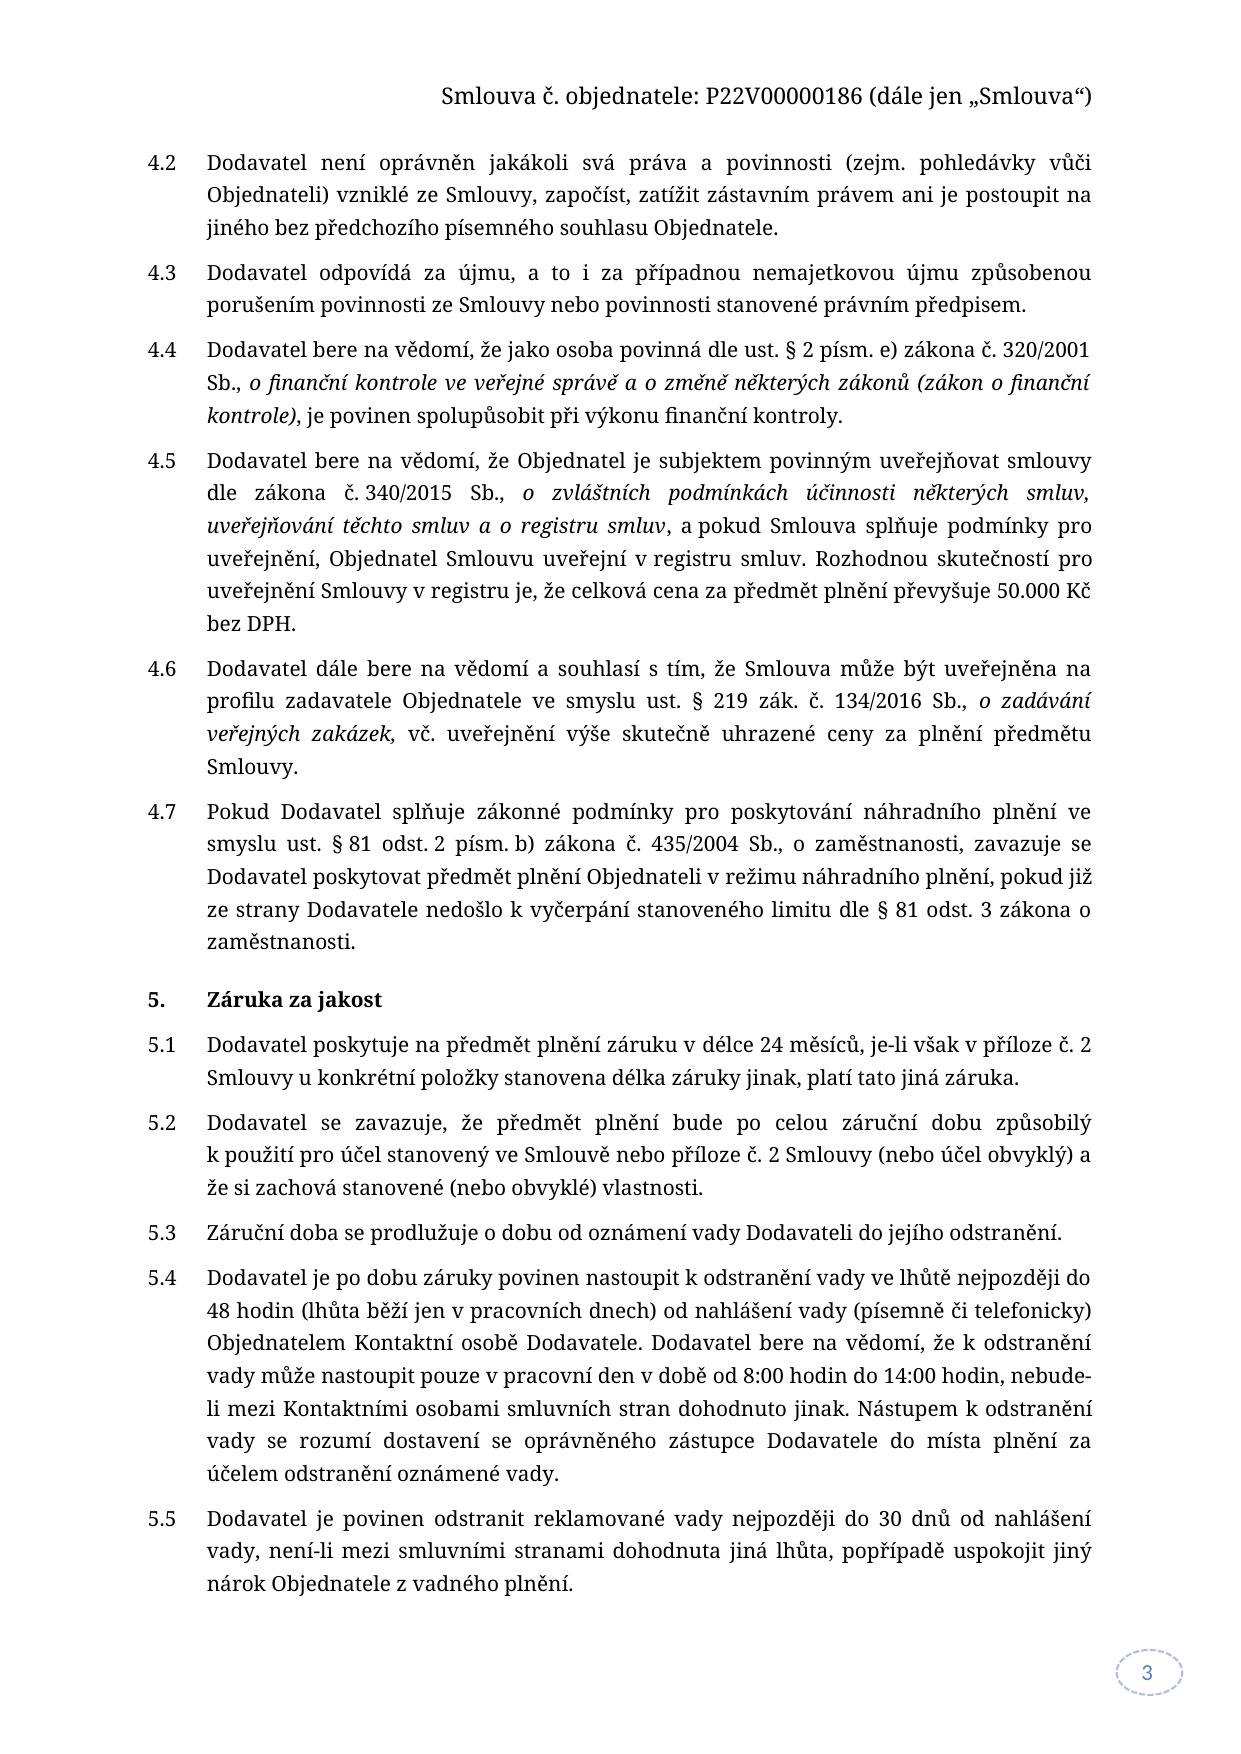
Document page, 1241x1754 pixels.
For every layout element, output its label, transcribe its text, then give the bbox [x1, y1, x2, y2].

list Dodavatel poskytuje na předmět plnění záruku v délce 24 měsíců, je-li však v příloze č. 2 Smlouvy u konkrétní položky stanovena délka záruky jinak, platí tato jiná záruka. [148, 1030, 1093, 1091]
list Dodavatel je povinen odstranit reklamované vady nejpozději do 30 dnů od nahlášení vady, není-li mezi smluvními stranami dohodnuta jiná lhůta, popřípadě uspokojit jiný nárok Objednatele z vadného plnění. [148, 1504, 1093, 1598]
list Dodavatel bere na vědomí, že Objednatel je subjektem povinným uveřejňovat smlouvy dle zákona č. 340/2015 Sb., o zvláštních podmínkách účinnosti některých smluv, uveřejňování těchto smluv a o registru smluv, a pokud Smlouva splňuje podmínky pro uveřejnění, Objednatel Smlouvu uveřejní v registru smluv. Rozhodnou skutečností pro uveřejnění Smlouvy v registru je, že celková cena za předmět plnění převyšuje 50.000 Kč bez DPH. [148, 446, 1093, 637]
list Záruka za jakost [148, 985, 1093, 1013]
list Pokud Dodavatel splňuje zákonné podmínky pro poskytování náhradního plnění ve smyslu ust. § 81 odst. 2 písm. b) zákona č. 435/2004 Sb., o zaměstnanosti, zavazuje se Dodavatel poskytovat předmět plnění Objednateli v režimu náhradního plnění, pokud již ze strany Dodavatele nedošlo k vyčerpání stanoveného limitu dle § 81 odst. 3 zákona o zaměstnanosti. [148, 797, 1093, 956]
list Záruční doba se prodlužuje o dobu od oznámení vady Dodavateli do jejího odstranění. [148, 1218, 1093, 1247]
list Dodavatel se zavazuje, že předmět plnění bude po celou záruční dobu způsobilý k použití pro účel stanovený ve Smlouvě nebo příloze č. 2 Smlouvy (nebo účel obvyklý) a že si zachová stanovené (nebo obvyklé) vlastnosti. [148, 1108, 1093, 1201]
list Dodavatel odpovídá za újmu, a to i za případnou nemajetkovou újmu způsobenou porušením povinnosti ze Smlouvy nebo povinnosti stanovené právním předpisem. [148, 258, 1093, 319]
list Dodavatel je po dobu záruky povinen nastoupit k odstranění vady ve lhůtě nejpozději do 48 hodin (lhůta běží jen v pracovních dnech) od nahlášení vady (písemně či telefonicky) Objednatelem Kontaktní osobě Dodavatele. Dodavatel bere na vědomí, že k odstranění vady může nastoupit pouze v pracovní den v době od 8:00 hodin do 14:00 hodin, nebude-li mezi Kontaktními osobami smluvních stran dohodnuto jinak. Nástupem k odstranění vady se rozumí dostavení se oprávněného zástupce Dodavatele do místa plnění za účelem odstranění oznámené vady. [148, 1263, 1093, 1487]
list Dodavatel dále bere na vědomí a souhlasí s tím, že Smlouva může být uveřejněna na profilu zadavatele Objednatele ve smyslu ust. § 219 zák. č. 134/2016 Sb., o zadávání veřejných zakázek, vč. uveřejnění výše skutečně uhrazené ceny za plnění předmětu Smlouvy. [148, 654, 1093, 780]
list Dodavatel není oprávněn jakákoli svá práva a povinnosti (zejm. pohledávky vůči Objednateli) vzniklé ze Smlouvy, započíst, zatížit zástavním právem ani je postoupit na jiného bez předchozího písemného souhlasu Objednatele. [148, 148, 1093, 241]
list Dodavatel bere na vědomí, že jako osoba povinná dle ust. § 2 písm. e) zákona č. 320/2001 Sb., o finanční kontrole ve veřejné správě a o změně některých zákonů (zákon o finanční kontrole), je povinen spolupůsobit při výkonu finanční kontroly. [148, 336, 1093, 429]
